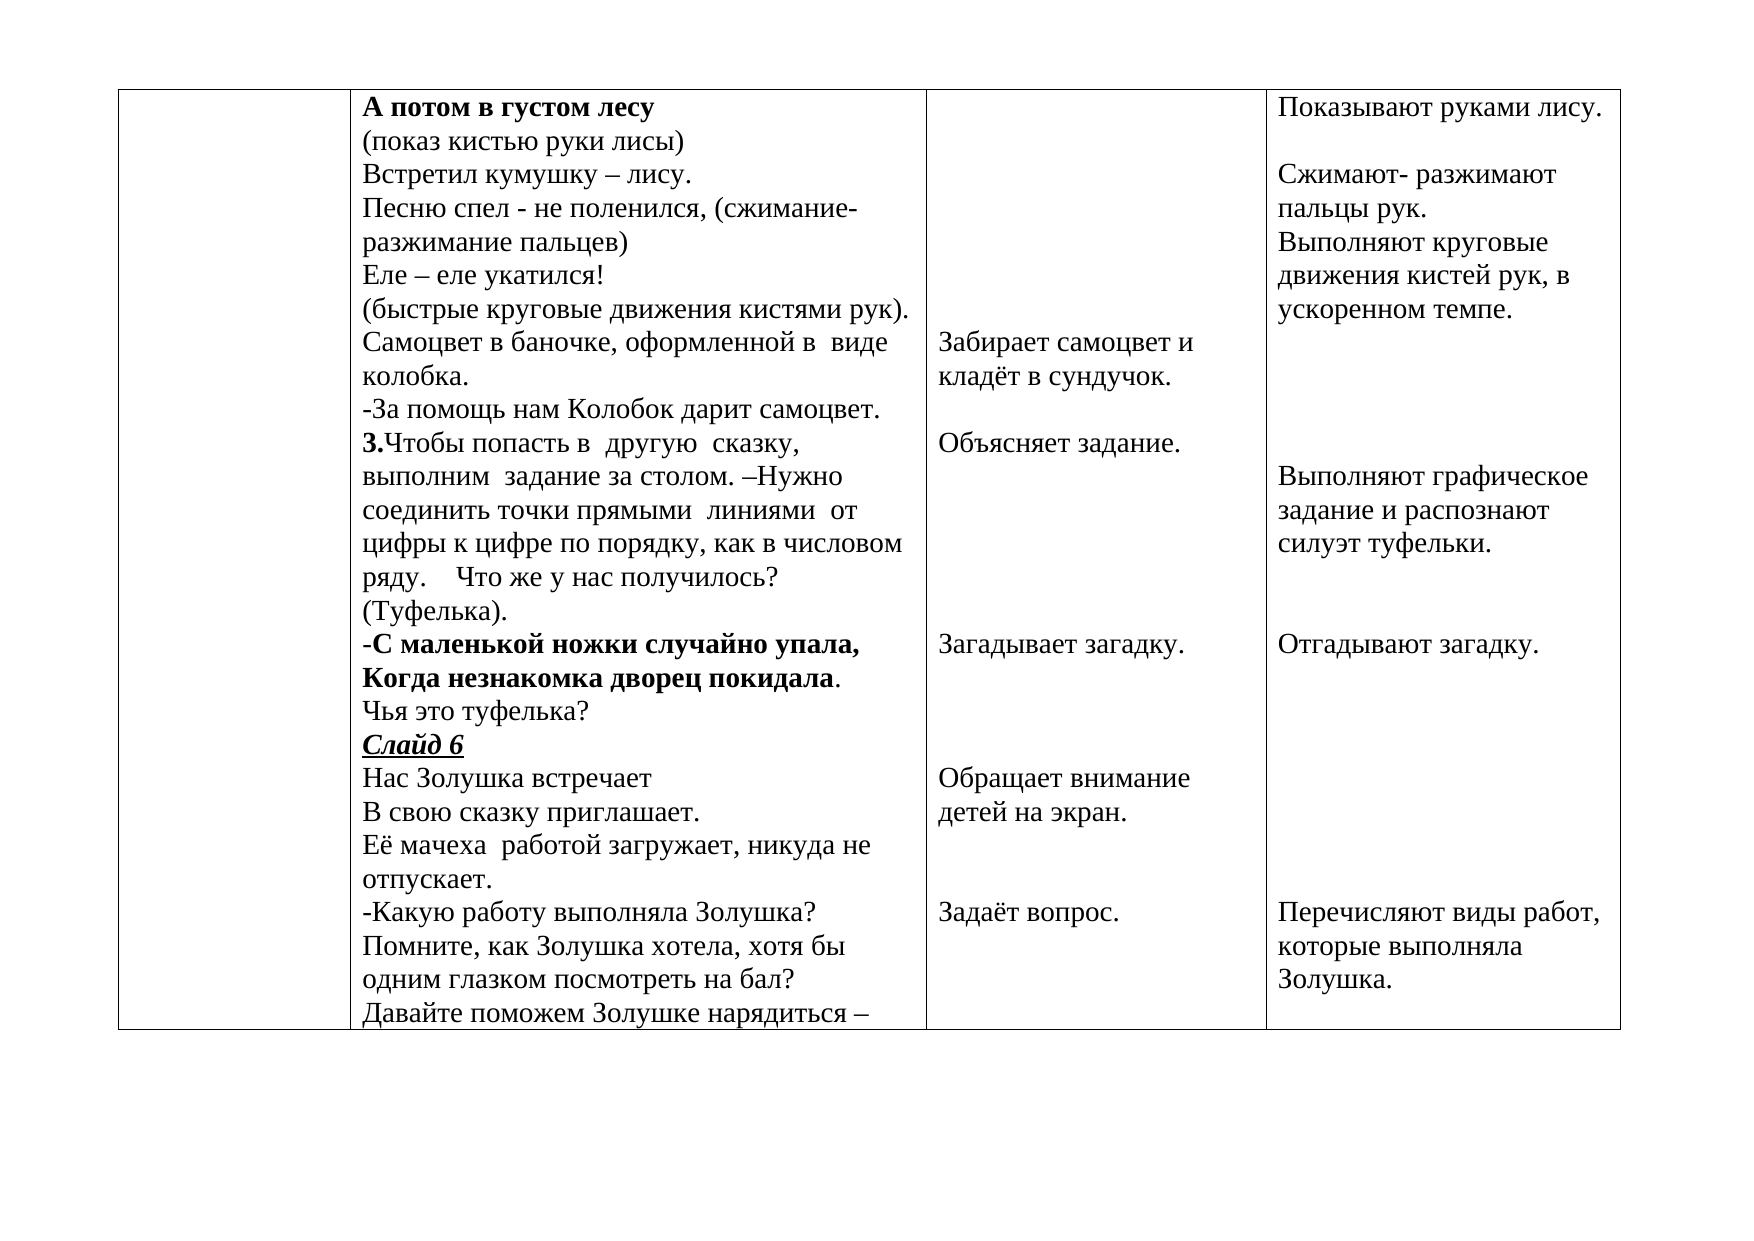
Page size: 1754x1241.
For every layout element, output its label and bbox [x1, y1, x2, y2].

table_cell [119, 90, 350, 1029]
table_cell [927, 90, 1266, 1029]
table_cell [1267, 90, 1620, 1029]
table_cell [351, 90, 926, 1029]
